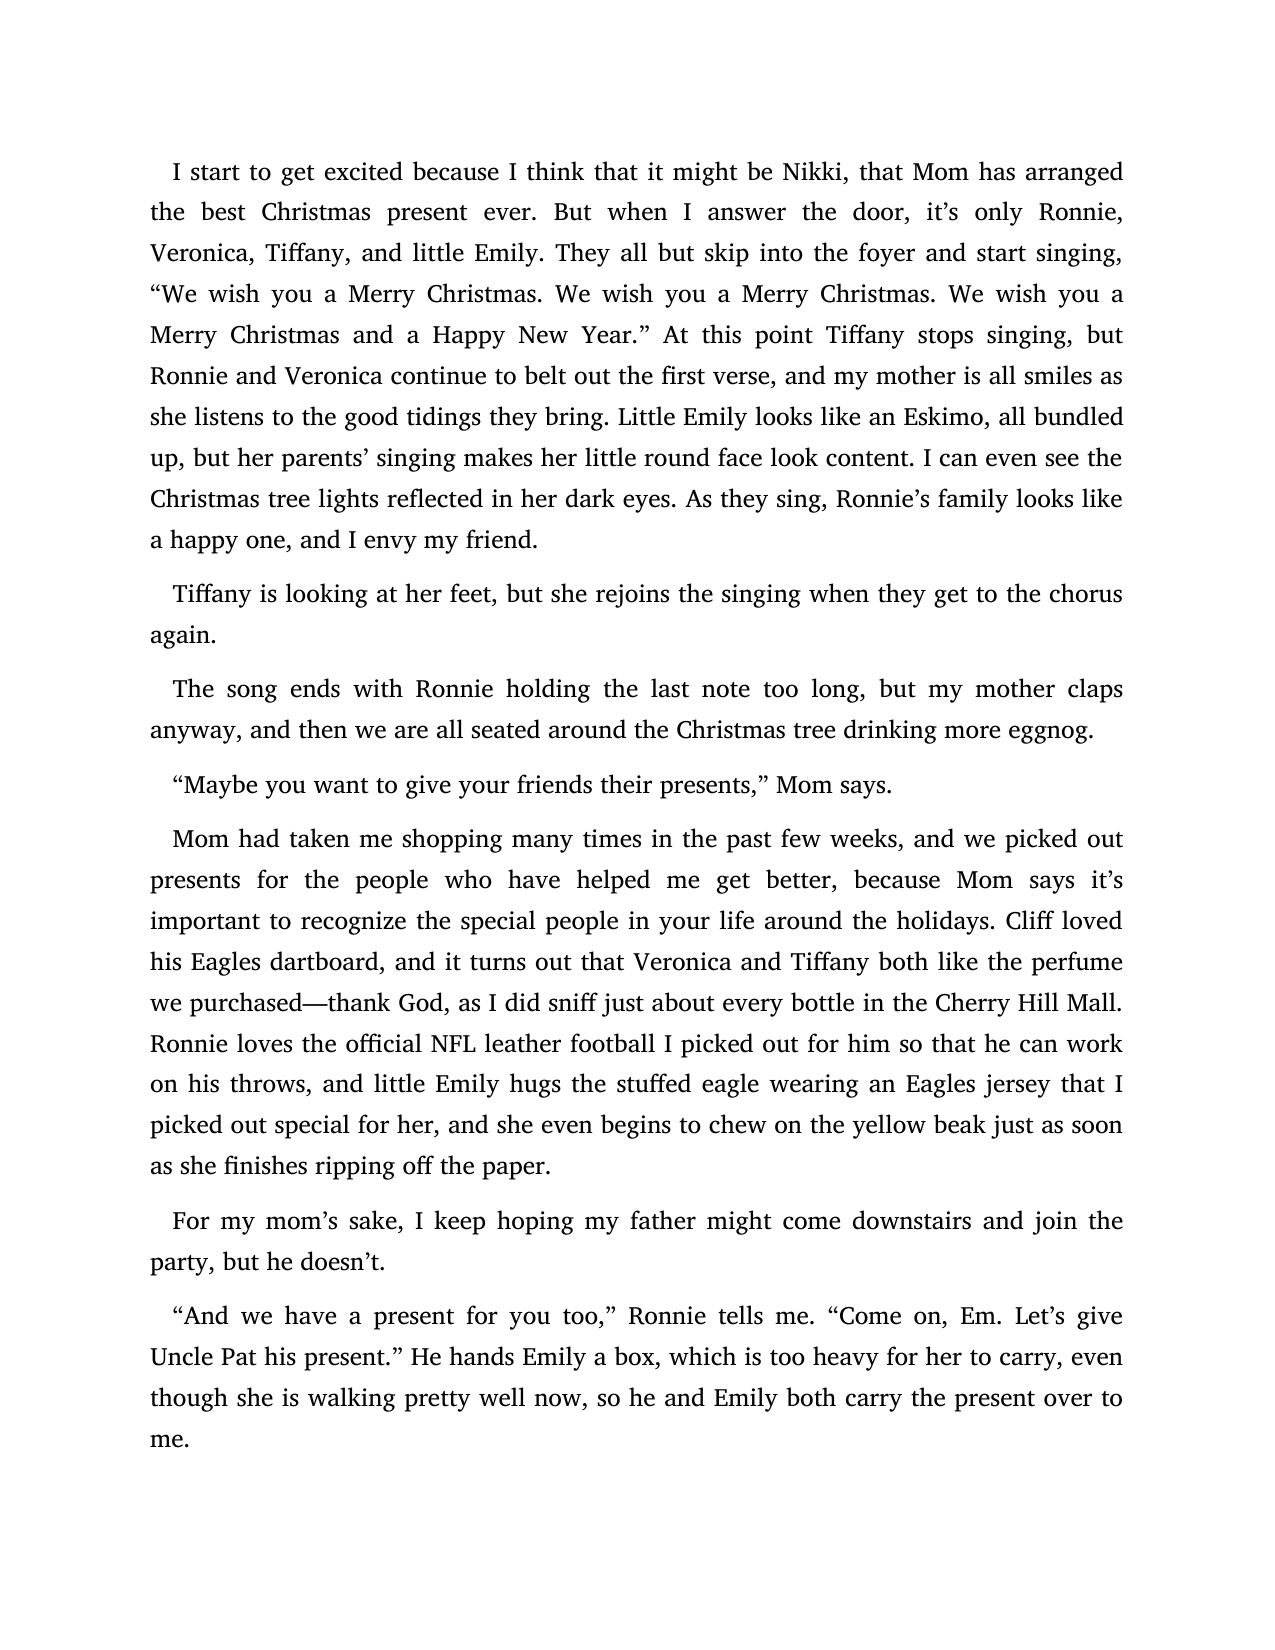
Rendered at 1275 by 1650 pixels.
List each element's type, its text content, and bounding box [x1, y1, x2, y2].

text Tiffany is looking at her feet, but she rejoins the singing when they get to the chorus again. [150, 573, 1125, 654]
text The song ends with Ronnie holding the last note too long, but my mother claps anyway, and then we are all seated around the Christmas tree drinking more eggnog. [150, 668, 1125, 750]
text “And we have a present for you too,” Ronnie tells me. “Come on, Em. Let’s give Uncle Pat his present.” He hands Emily a box, which is too heavy for her to carry, even though she is walking pretty well now, so he and Emily both carry the present over to me. [150, 1294, 1125, 1458]
text I start to get excited because I think that it might be Nikki, that Mom has arranged the best Christmas present ever. But when I answer the door, it’s only Ronnie, Veronica, Tiffany, and little Emily. They all but skip into the foyer and start singing, “We wish you a Merry Christmas. We wish you a Merry Christmas. We wish you a Merry Christmas and a Happy New Year.” At this point Tiffany stops singing, but Ronnie and Veronica continue to belt out the first verse, and my mother is all smiles as she listens to the good tidings they bring. Little Emily looks like an Eskimo, all bundled up, but her parents’ singing makes her little round face look content. I can even see the Christmas tree lights reflected in her dark eyes. As they sing, Ronnie’s family looks like a happy one, and I envy my friend. [150, 150, 1125, 559]
text Mom had taken me shopping many times in the past few weeks, and we picked out presents for the people who have helped me get better, because Mom says it’s important to recognize the special people in your life around the holidays. Cliff loved his Eagles dartboard, and it turns out that Veronica and Tiffany both like the perfume we purchased—thank God, as I did sniff just about every bottle in the Cherry Hill Mall. Ronnie loves the official NFL leather football I picked out for him so that he can work on his throws, and little Emily hugs the stuffed eagle wearing an Eagles jersey that I picked out special for her, and she even begins to chew on the yellow beak just as soon as she finishes ripping off the paper. [150, 817, 1125, 1186]
text “Maybe you want to give your friends their presents,” Mom says. [150, 763, 1125, 804]
text For my mom’s sake, I keep hoping my father might come downstairs and join the party, but he doesn’t. [150, 1199, 1125, 1281]
